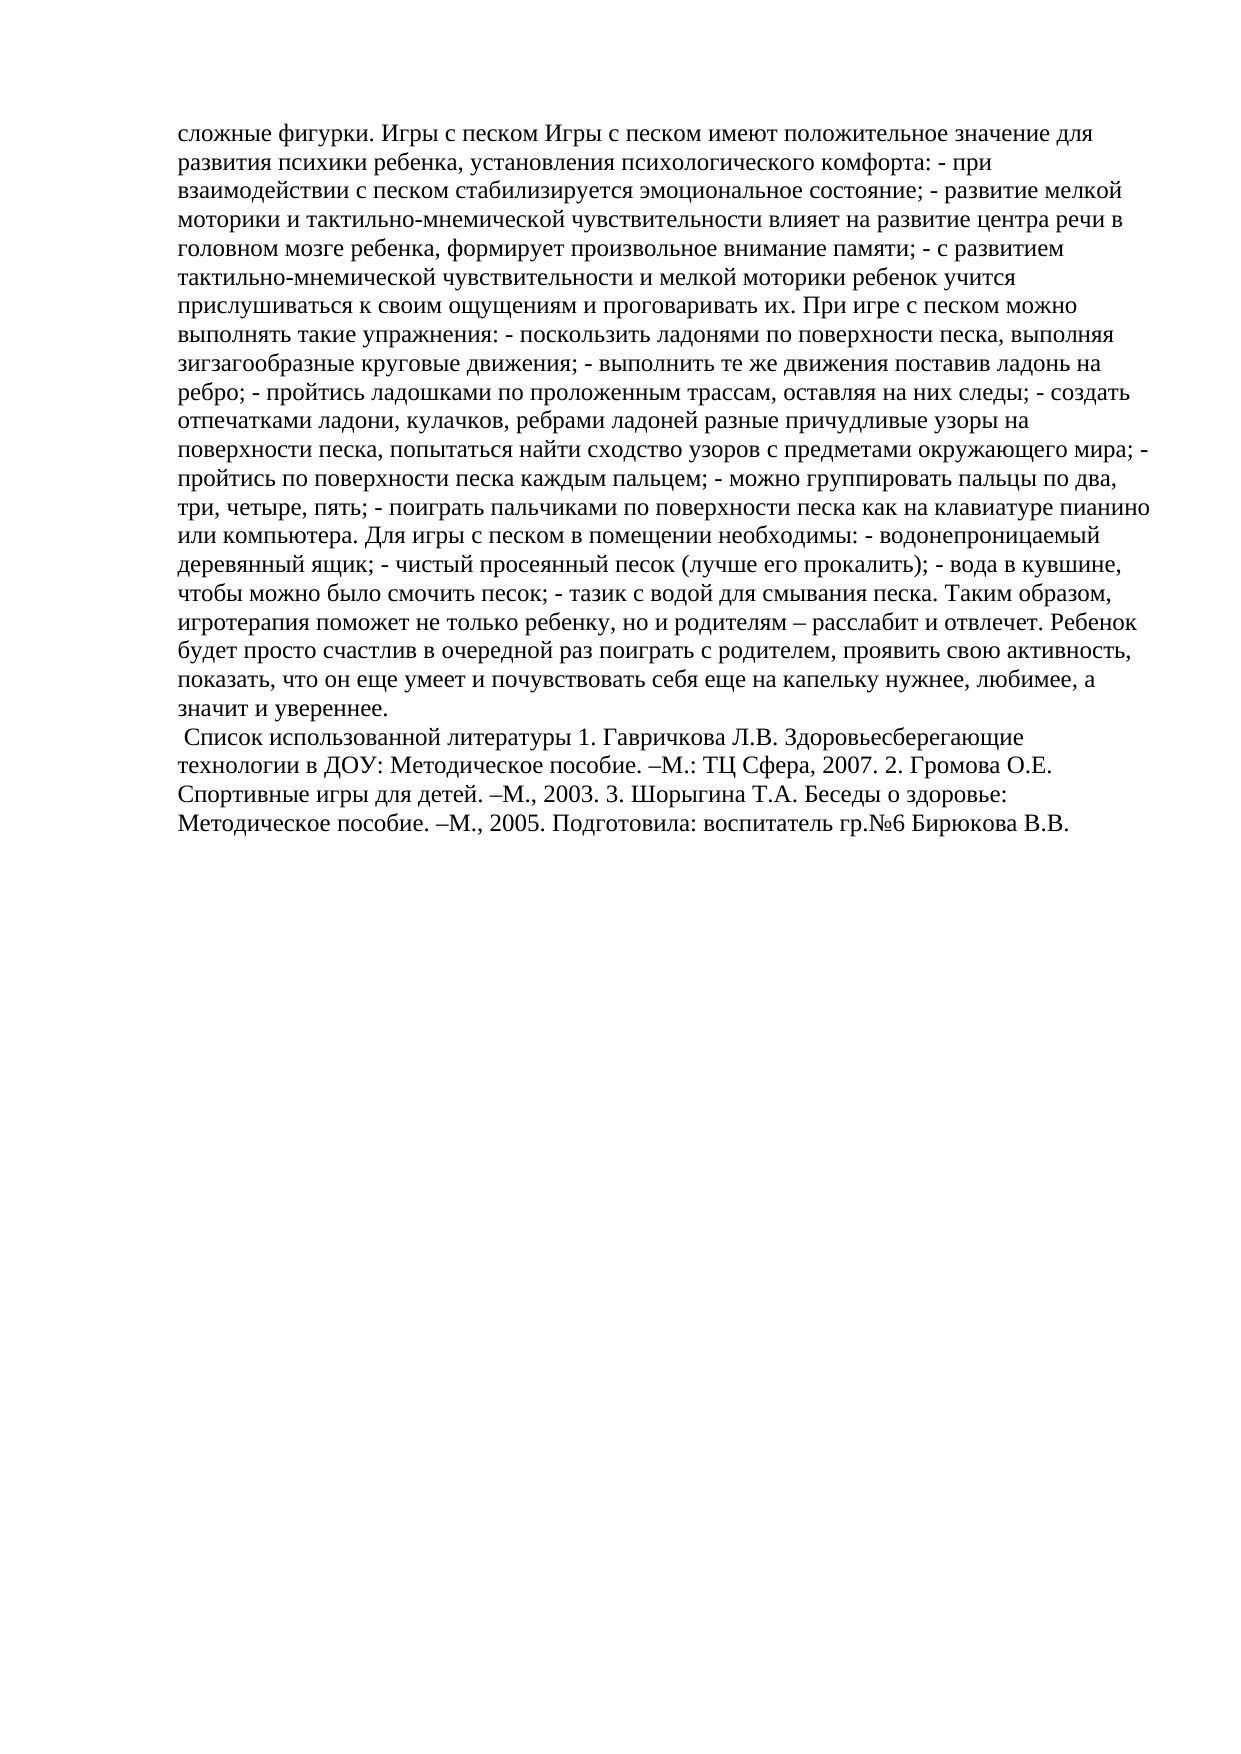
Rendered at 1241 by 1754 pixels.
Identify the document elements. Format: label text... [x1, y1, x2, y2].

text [177, 118, 1152, 722]
text Список использованной литературы 1. Гавричкова Л.В. Здоровьесберегающие технологии в ДОУ: Методическое пособие. –М.: ТЦ Сфера, 2007. 2. Громова О.Е. Спортивные игры для детей. –М., 2003. 3. Шорыгина Т.А. Беседы о здоровье: Методическое пособие. –М., 2005. Подготовила: воспитатель гр.№6 Бирюкова В.В. [177, 722, 1152, 837]
